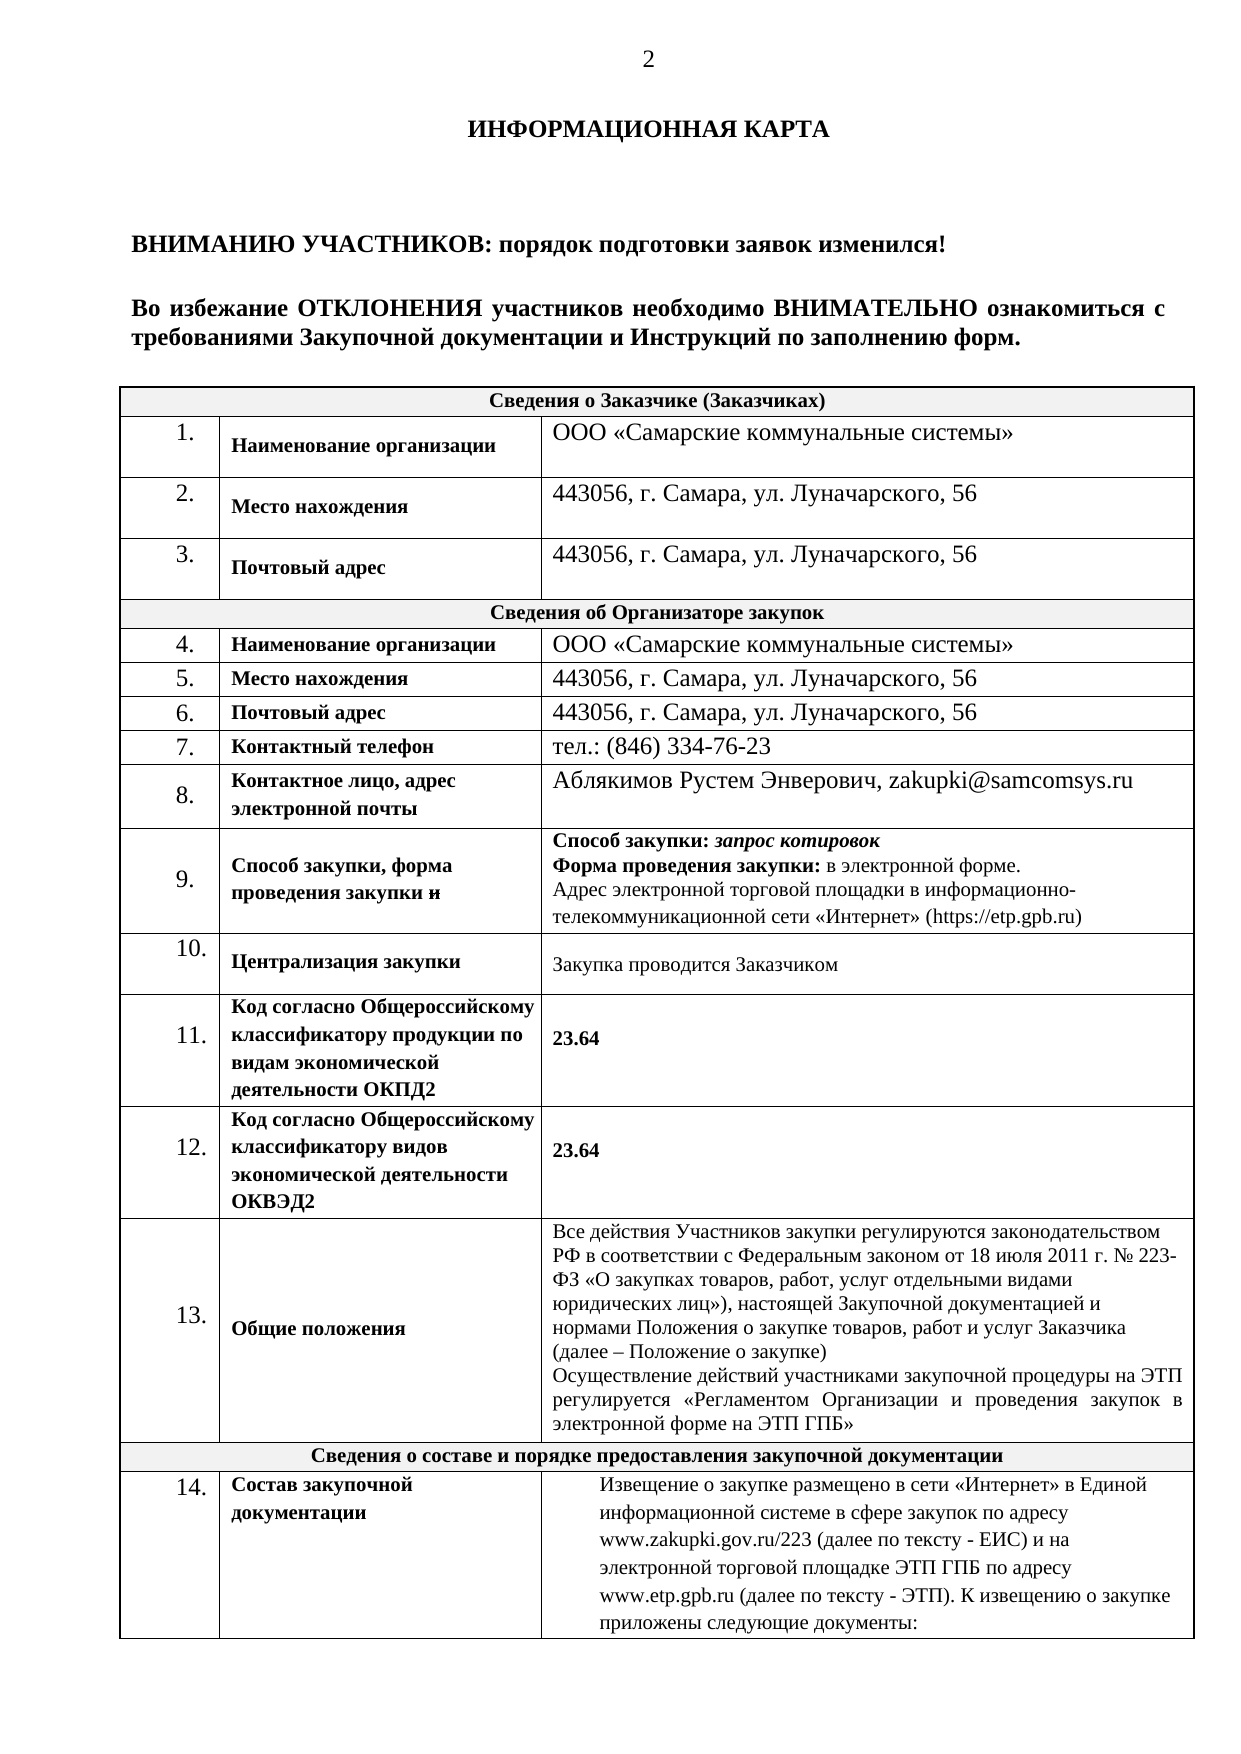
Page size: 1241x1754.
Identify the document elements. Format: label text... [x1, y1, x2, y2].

table_cell Все действия Участников закупки регулируются законодательством РФ в соответствии с Федеральным законом от 18 июля 2011 г. № 223-ФЗ «О закупках товаров, работ, услуг отдельными видами юридических лиц»), настоящей Закупочной документацией и нормами Положения о закупке товаров, работ и услуг Заказчика (далее – Положение о закупке) Осуществление действий участниками закупочной процедуры на ЭТП регулируется «Регламентом Организации и проведения закупок в электронной форме на ЭТП ГПБ» [542, 1219, 1193, 1442]
table_cell [121, 478, 219, 538]
table_cell Централизация закупки [220, 934, 541, 993]
table_cell Контактное лицо, адрес электронной почты [220, 765, 541, 827]
table_cell Место нахождения [220, 478, 541, 538]
text Во избежание ОТКЛОНЕНИЯ участников необходимо ВНИМАТЕЛЬНО ознакомиться с требованиями Закупочной документации и Инструкций по заполнению форм. [131, 293, 1166, 351]
table_cell [121, 765, 219, 827]
table_cell 443056, г. Самара, ул. Луначарского, 56 [542, 697, 1193, 730]
table_header Сведения о Заказчике (Заказчиках) [121, 388, 1193, 416]
table_cell [121, 731, 219, 764]
table_cell [121, 829, 219, 932]
table_cell ООО «Самарские коммунальные системы» [542, 417, 1193, 477]
table_cell [121, 1107, 219, 1218]
table_cell Место нахождения [220, 663, 541, 696]
table_cell [121, 663, 219, 696]
table_cell 23.64 [542, 1107, 1193, 1218]
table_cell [220, 1472, 541, 1638]
table_cell [121, 629, 219, 662]
table_cell Наименование организации [220, 629, 541, 662]
table_cell Аблякимов Рустем Энверович, zakupki@samcomsys.ru [542, 765, 1193, 827]
table_cell [121, 417, 219, 477]
table_cell 443056, г. Самара, ул. Луначарского, 56 [542, 539, 1193, 599]
table_cell [121, 697, 219, 730]
table_cell Контактный телефон [220, 731, 541, 764]
table_cell [121, 995, 219, 1106]
table_cell Способ закупки: запрос котировок Форма проведения закупки: в электронной форме. Адрес электронной торговой площадки в информационно-телекоммуникационной сети «Интернет» (https://etp.gpb.ru) [542, 829, 1193, 932]
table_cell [542, 1472, 1193, 1638]
table_cell Сведения об Организаторе закупок [121, 600, 1193, 628]
table_cell Сведения о составе и порядке предоставления закупочной документации [121, 1443, 1193, 1471]
table_cell [121, 539, 219, 599]
text ВНИМАНИЮ УЧАСТНИКОВ: порядок подготовки заявок изменился! [131, 229, 1166, 258]
table_cell [121, 934, 219, 993]
table_cell Почтовый адрес [220, 539, 541, 599]
table_cell [121, 1472, 219, 1638]
table_cell Закупка проводится Заказчиком [542, 934, 1193, 993]
text ИНФОРМАЦИОННАЯ КАРТА [131, 114, 1166, 143]
table_cell Почтовый адрес [220, 697, 541, 730]
table_cell Код согласно Общероссийскому классификатору продукции по видам экономической деятельности ОКПД2 [220, 995, 541, 1106]
table_cell 443056, г. Самара, ул. Луначарского, 56 [542, 478, 1193, 538]
table_cell 443056, г. Самара, ул. Луначарского, 56 [542, 663, 1193, 696]
table_cell [121, 1219, 219, 1442]
table_cell 23.64 [542, 995, 1193, 1106]
table_cell Общие положения [220, 1219, 541, 1442]
table_cell Код согласно Общероссийскому классификатору видов экономической деятельности ОКВЭД2 [220, 1107, 541, 1218]
table_cell ООО «Самарские коммунальные системы» [542, 629, 1193, 662]
table_cell Наименование организации [220, 417, 541, 477]
table_cell тел.: (846) 334-76-23 [542, 731, 1193, 764]
table_cell Способ закупки, форма проведения закупки и [220, 829, 541, 932]
